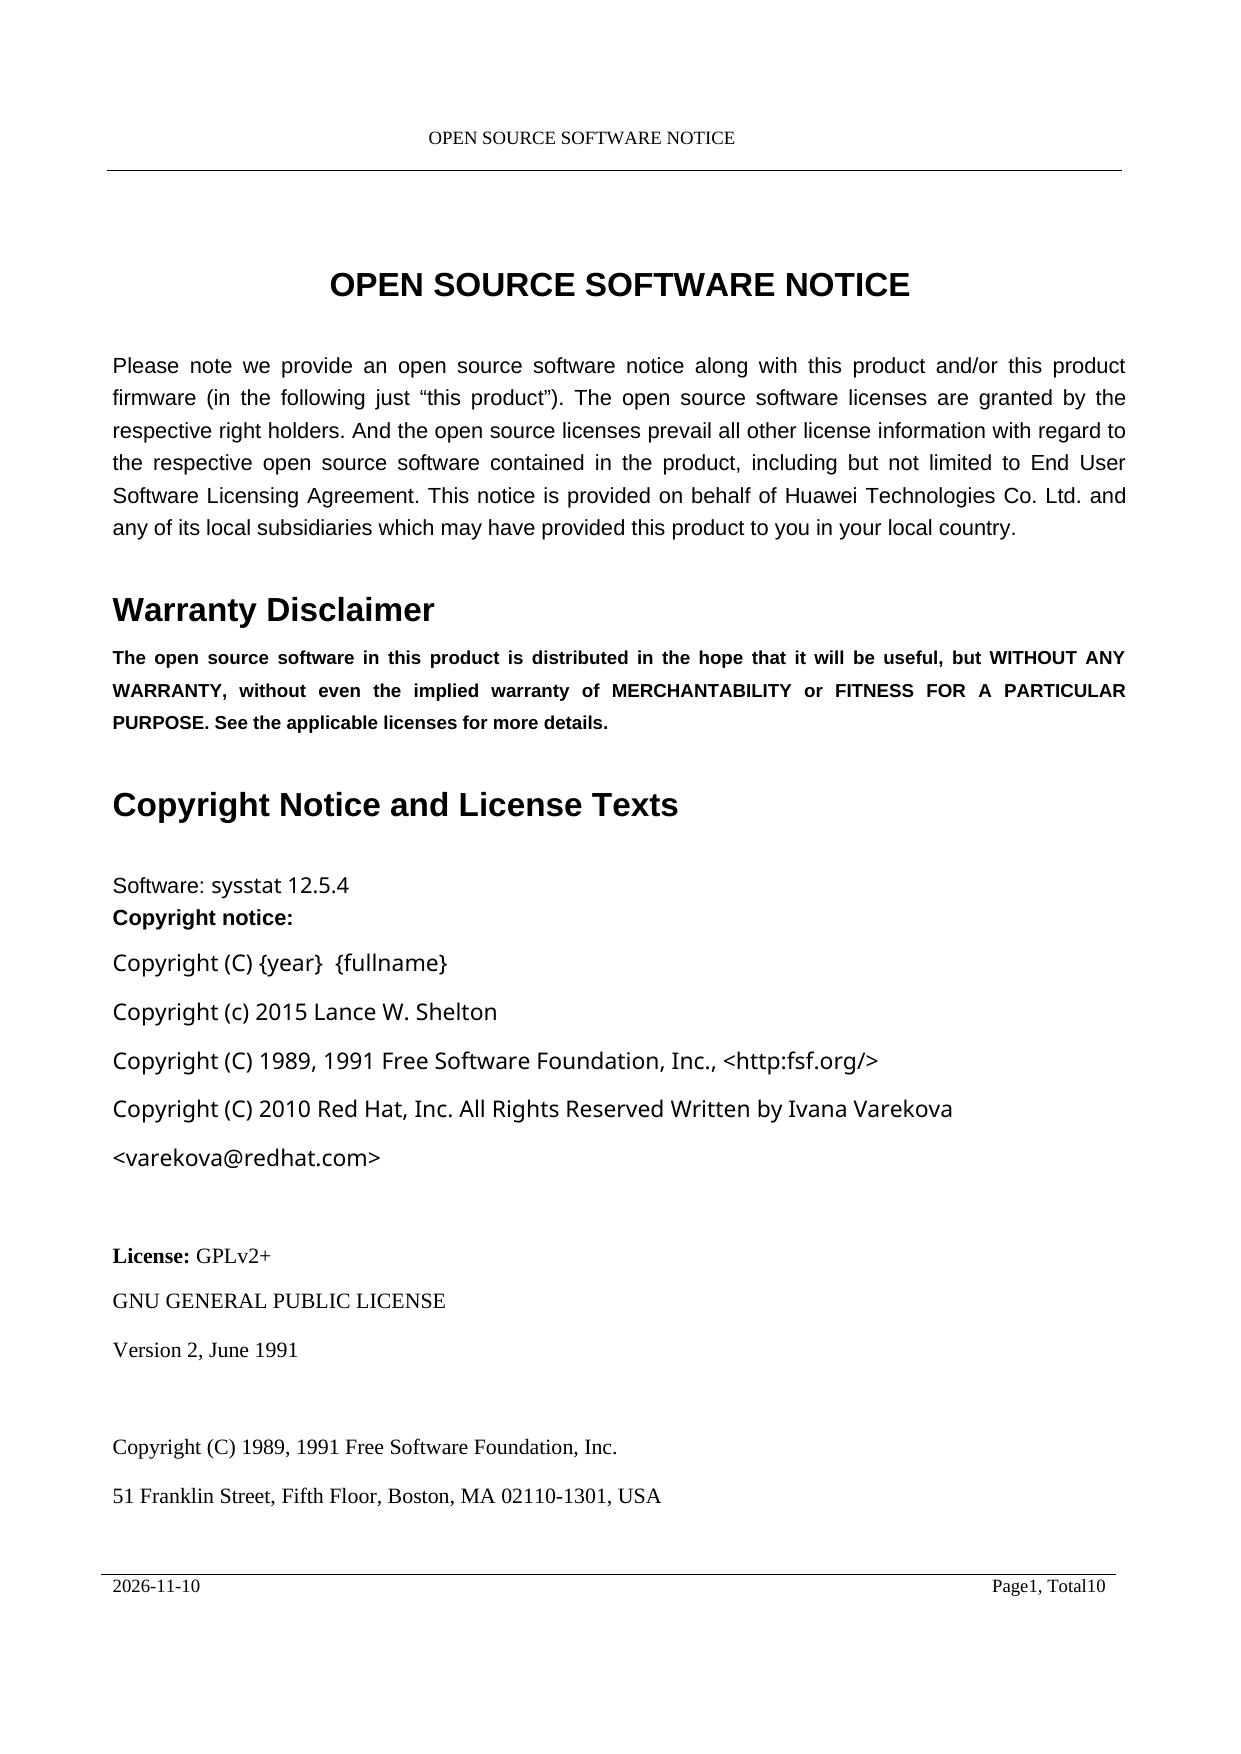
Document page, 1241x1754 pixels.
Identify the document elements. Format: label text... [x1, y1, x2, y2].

text The open source software in this product is distributed in the hope that it will be useful, but WITHOUT ANY WARRANTY, without even the implied warranty of MERCHANTABILITY or FITNESS FOR A PARTICULAR PURPOSE. See the applicable licenses for more details. [112, 641, 1128, 739]
text Warranty Disclaimer [112, 576, 1128, 641]
text Software: sysstat 12.5.4 [112, 869, 1128, 901]
text Copyright Notice and License Texts [112, 771, 1128, 836]
text Copyright notice: [112, 901, 1128, 934]
text OPEN SOURCE SOFTWARE NOTICE [112, 251, 1128, 316]
text Copyright (C) {year} {fullname} Copyright (c) 2015 Lance W. Shelton Copyright (C) 1989, 1991 Free Software Foundation, Inc., <http:fsf.org/> Copyright (C) 2010 Red Hat, Inc. All Rights Reserved Written by Ivana Varekova <varekova@redhat.com> [112, 947, 1128, 1223]
text License: GPLv2+ [112, 1239, 1128, 1272]
text Please note we provide an open source software notice along with this product and/or this product firmware (in the following just “this product”). The open source software licenses are granted by the respective right holders. And the open source licenses prevail all other license information with regard to the respective open source software contained in the product, including but not limited to End User Software Licensing Agreement. This notice is provided on behalf of Huawei Technologies Co. Ltd. and any of its local subsidiaries which may have provided this product to you in your local country. [112, 349, 1128, 544]
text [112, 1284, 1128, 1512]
